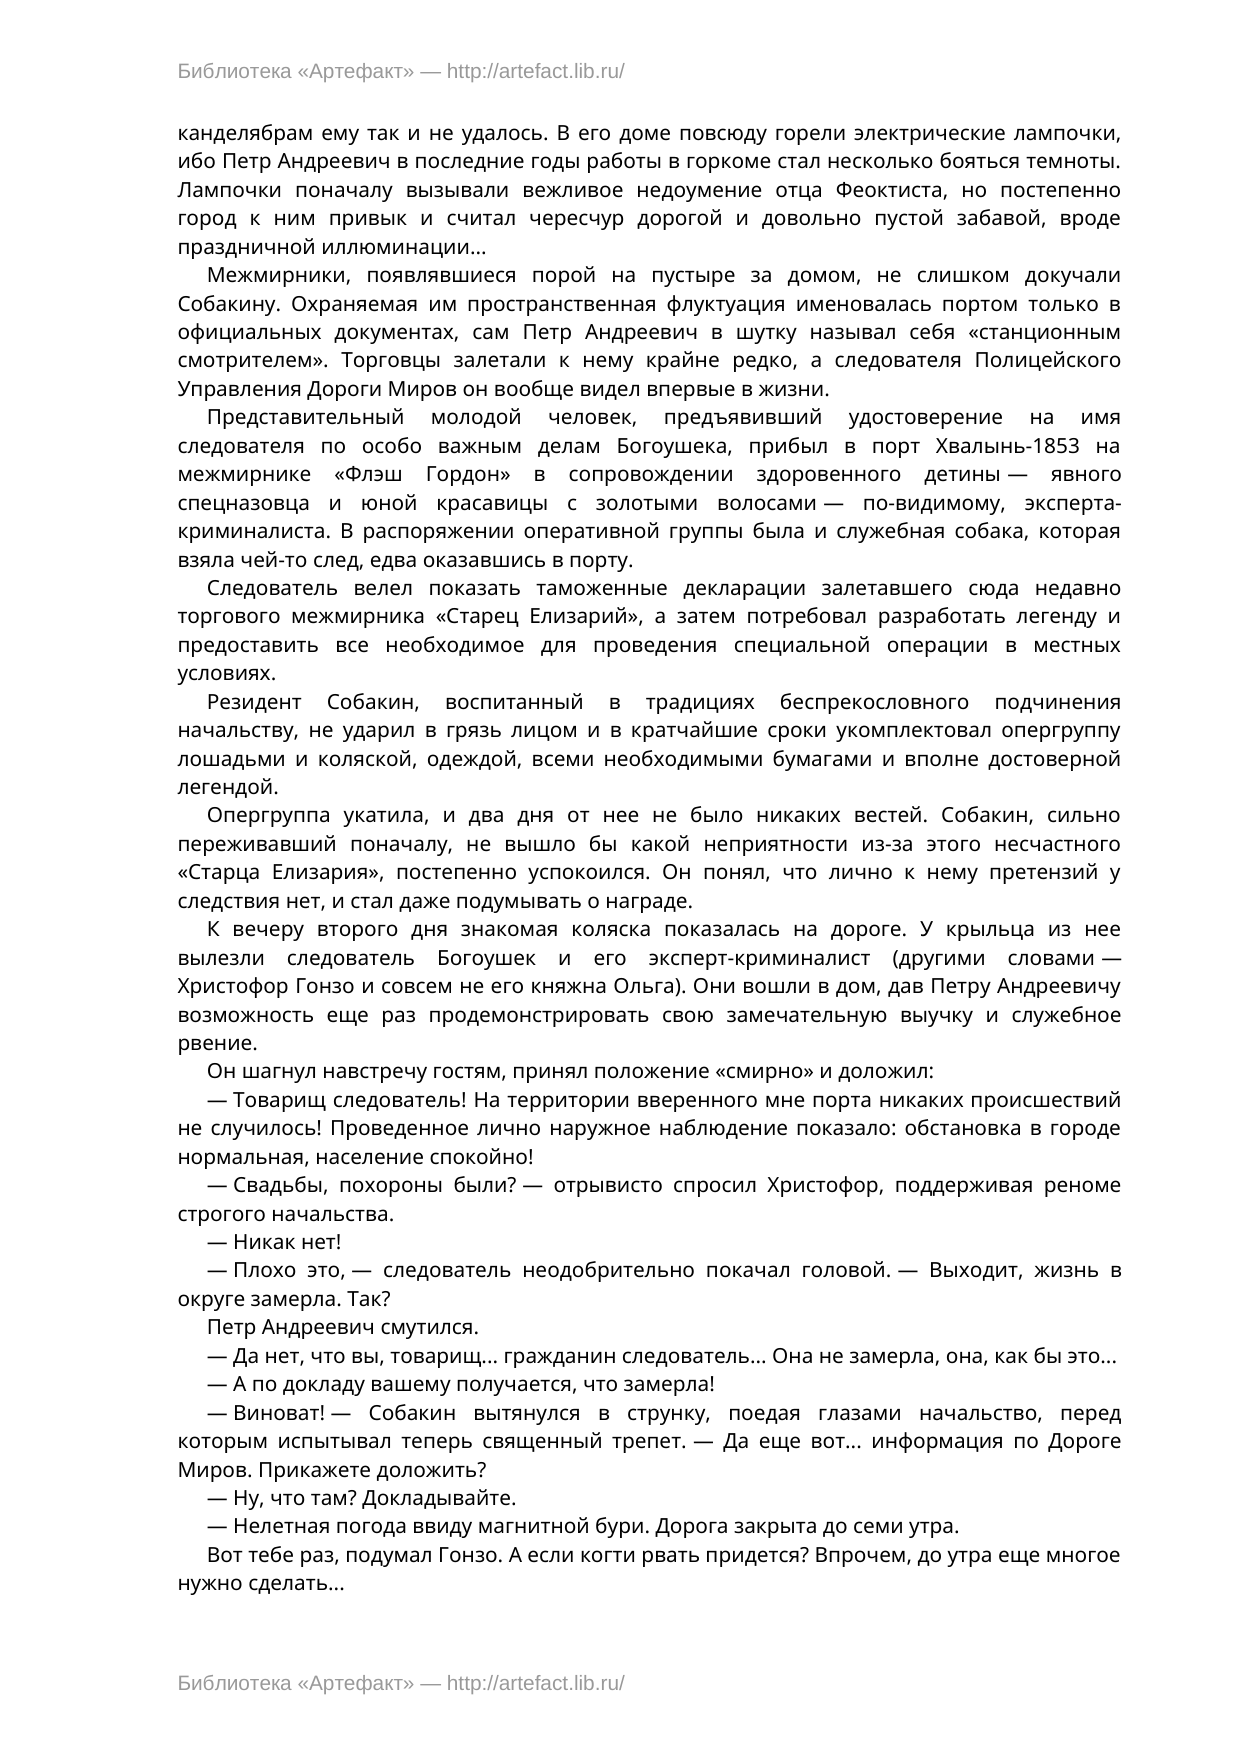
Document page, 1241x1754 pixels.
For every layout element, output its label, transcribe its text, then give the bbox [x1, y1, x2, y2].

text — Нелетная погода ввиду магнитной бури. Дорога закрыта до семи утра. [177, 1512, 1122, 1540]
text — Виноват! — Собакин вытянулся в струнку, поедая глазами начальство, перед которым испытывал теперь священный трепет. — Да еще вот... информация по Дороге Миров. Прикажете доложить? [177, 1398, 1122, 1483]
text К вечеру второго дня знакомая коляска показалась на дороге. У крыльца из нее вылезли следователь Богоушек и его эксперт-криминалист (другими словами — Христофор Гонзо и совсем не его княжна Ольга). Они вошли в дом, дав Петру Андреевичу возможность еще раз продемонстрировать свою замечательную выучку и служебное рвение. [177, 914, 1122, 1057]
text Представительный молодой человек, предъявивший удостоверение на имя следователя по особо важным делам Богоушека, прибыл в порт Хвалынь-1853 на межмирнике «Флэш Гордон» в сопровождении здоровенного детины — явного спецназовца и юной красавицы с золотыми волосами — по-видимому, эксперта-криминалиста. В распоряжении оперативной группы была и служебная собака, которая взяла чей-то след, едва оказавшись в порту. [177, 402, 1122, 573]
text Межмирники, появлявшиеся порой на пустыре за домом, не слишком докучали Собакину. Охраняемая им пространственная флуктуация именовалась портом только в официальных документах, сам Петр Андреевич в шутку называл себя «станционным смотрителем». Торговцы залетали к нему крайне редко, а следователя Полицейского Управления Дороги Миров он вообще видел впервые в жизни. [177, 260, 1122, 402]
text Он шагнул навстречу гостям, принял положение «смирно» и доложил: [177, 1057, 1122, 1085]
text — Свадьбы, похороны были? — отрывисто спросил Христофор, поддерживая реноме строгого начальства. [177, 1170, 1122, 1227]
text — Товарищ следователь! На территории вверенного мне порта никаких происшествий не случилось! Проведенное лично наружное наблюдение показало: обстановка в городе нормальная, население спокойно! [177, 1085, 1122, 1170]
text — А по докладу вашему получается, что замерла! [177, 1369, 1122, 1398]
text — Никак нет! [177, 1227, 1122, 1256]
text Резидент Собакин, воспитанный в традициях беспрекословного подчинения начальству, не ударил в грязь лицом и в кратчайшие сроки укомплектовал опергруппу лошадьми и коляской, одеждой, всеми необходимыми бумагами и вполне достоверной легендой. [177, 687, 1122, 801]
text — Да нет, что вы, товарищ... гражданин следователь... Она не замерла, она, как бы это... [177, 1341, 1122, 1369]
text Следователь велел показать таможенные декларации залетавшего сюда недавно торгового межмирника «Старец Елизарий», а затем потребовал разработать легенду и предоставить все необходимое для проведения специальной операции в местных условиях. [177, 573, 1122, 687]
text — Ну, что там? Докладывайте. [177, 1483, 1122, 1512]
text Вот тебе раз, подумал Гонзо. А если когти рвать придется? Впрочем, до утра еще многое нужно сделать... [177, 1540, 1122, 1597]
text — Плохо это, — следователь неодобрительно покачал головой. — Выходит, жизнь в округе замерла. Так? [177, 1256, 1122, 1312]
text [177, 118, 1122, 260]
text Опергруппа укатила, и два дня от нее не было никаких вестей. Собакин, сильно переживавший поначалу, не вышло бы какой неприятности из-за этого несчастного «Старца Елизария», постепенно успокоился. Он понял, что лично к нему претензий у следствия нет, и стал даже подумывать о награде. [177, 801, 1122, 914]
text Петр Андреевич смутился. [177, 1312, 1122, 1341]
